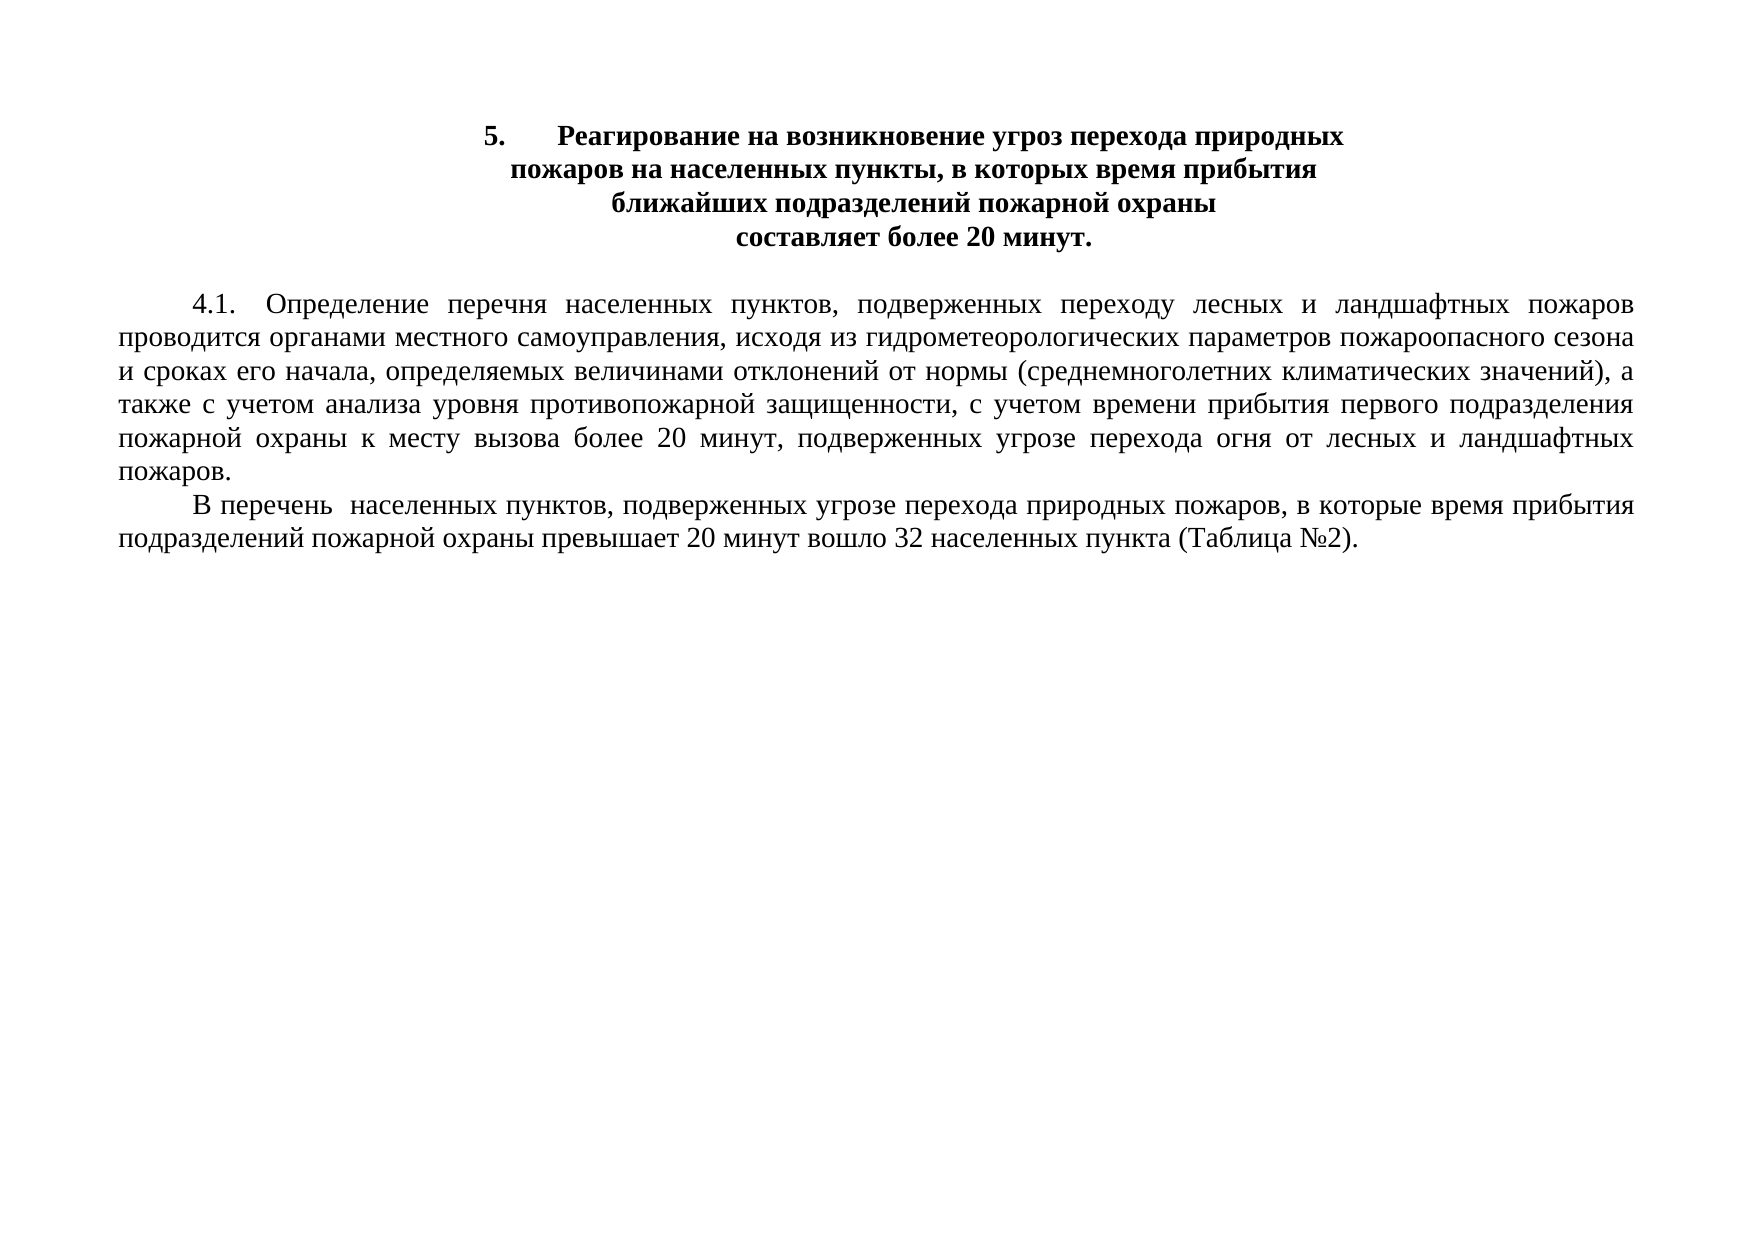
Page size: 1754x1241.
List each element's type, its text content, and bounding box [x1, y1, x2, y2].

list пожаров на населенных пункты, в которых время прибытия [118, 152, 1636, 185]
list составляет более 20 минут. [118, 219, 1636, 252]
list ближайших подразделений пожарной охраны [118, 185, 1636, 219]
list Реагирование на возникновение угроз перехода природных [118, 118, 1636, 152]
list Определение перечня населенных пунктов, подверженных переходу лесных и ландшафтных пожаров проводится органами местного самоуправления, исходя из гидрометеорологических параметров пожароопасного сезона и сроках его начала, определяемых величинами отклонений от нормы (среднемноголетних климатических значений), а также с учетом анализа уровня противопожарной защищенности, с учетом времени прибытия первого подразделения пожарной охраны к месту вызова более 20 минут, подверженных угрозе перехода огня от лесных и ландшафтных пожаров. [118, 286, 1636, 487]
text В перечень населенных пунктов, подверженных угрозе перехода природных пожаров, в которые время прибытия подразделений пожарной охраны превышает 20 минут вошло 32 населенных пункта (Таблица №2). [118, 487, 1636, 554]
